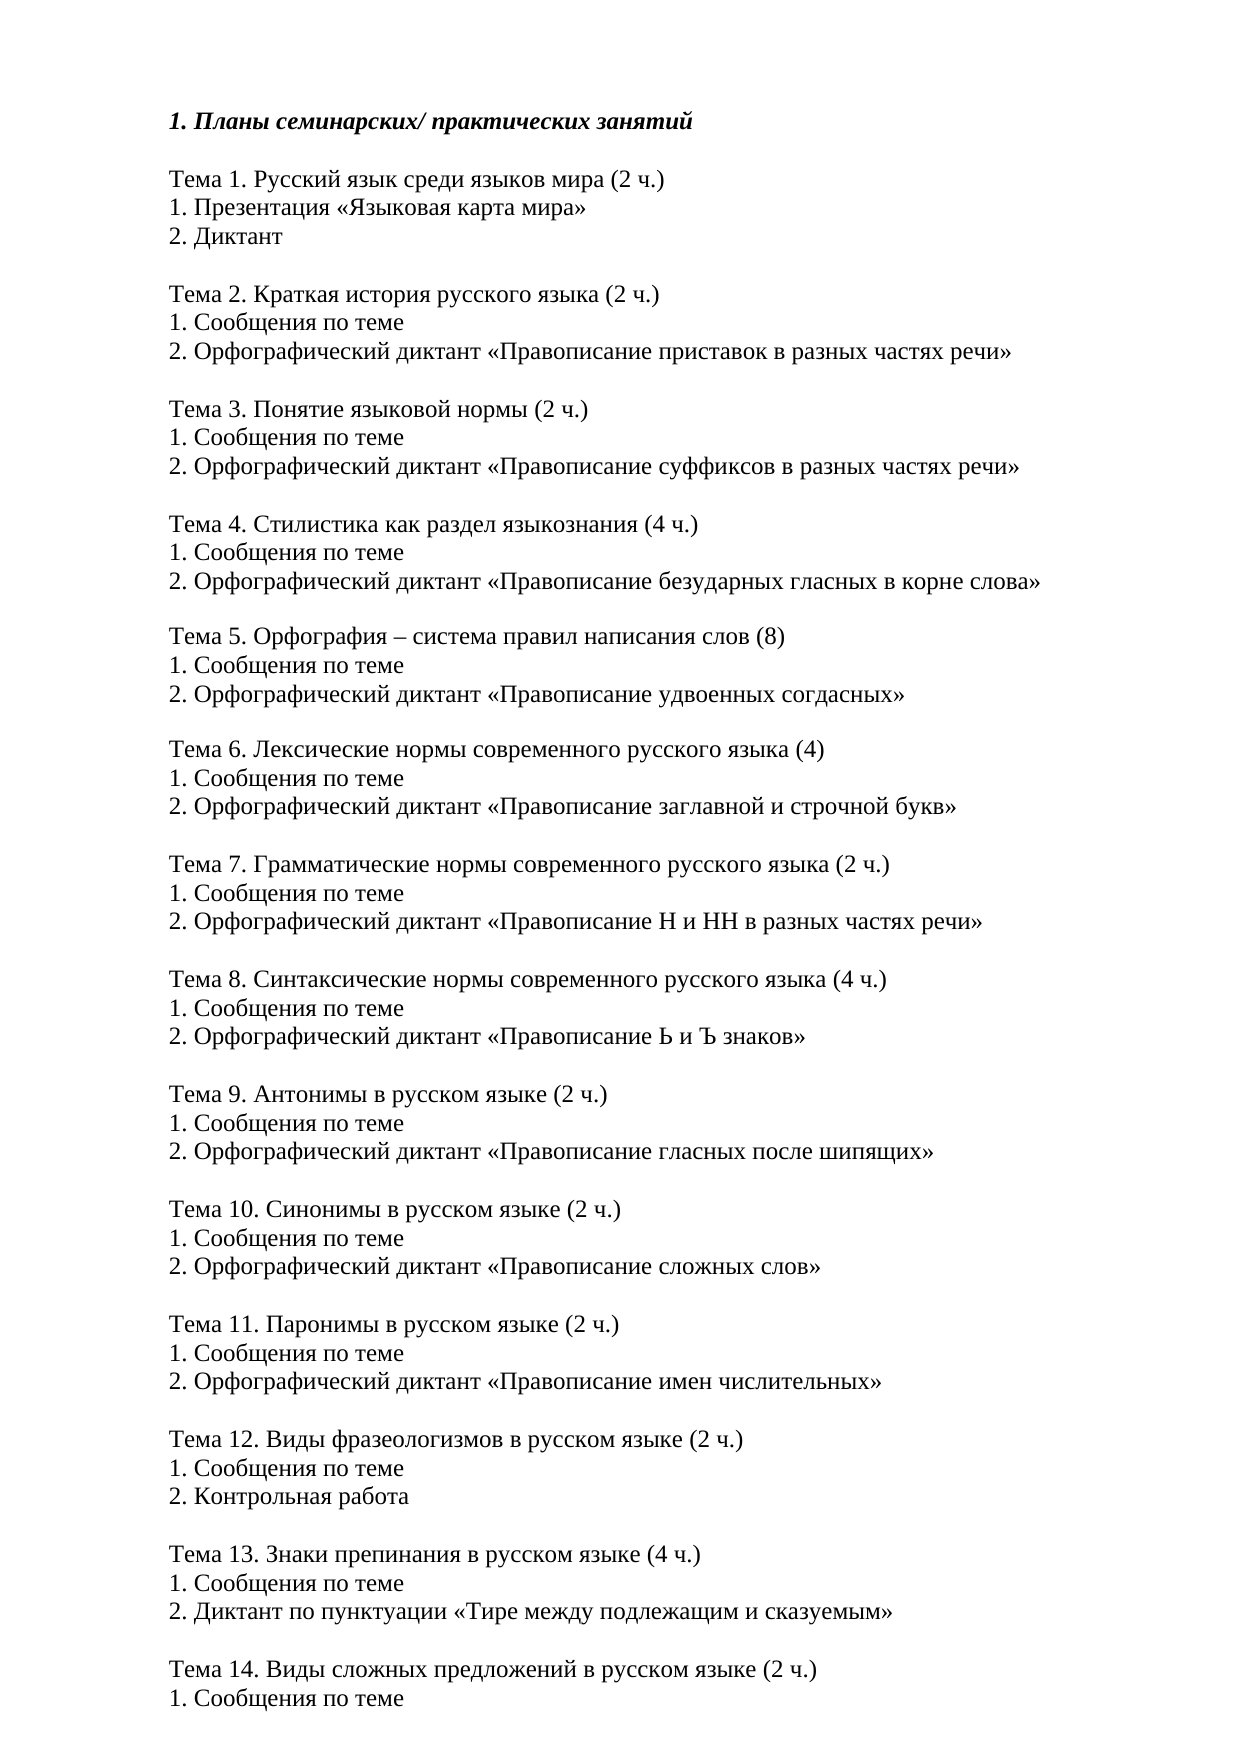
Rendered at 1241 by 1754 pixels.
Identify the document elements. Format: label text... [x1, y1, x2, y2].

text 1. Сообщения по теме [169, 1568, 1159, 1596]
text 1. Сообщения по теме [169, 1338, 1159, 1366]
text 2. Орфографический диктант «Правописание заглавной и строчной букв» [169, 791, 1159, 820]
text 1. Сообщения по теме [169, 1683, 1159, 1711]
text 2. Орфографический диктант «Правописание гласных после шипящих» [169, 1136, 1159, 1165]
text Тема 2. Краткая история русского языка (2 ч.) [169, 279, 1159, 307]
text 1. Сообщения по теме [169, 878, 1159, 906]
text 2. Диктант по пунктуации «Тире между подлежащим и сказуемым» [169, 1596, 1159, 1625]
text 2. Контрольная работа [169, 1481, 1159, 1510]
text Тема 4. Стилистика как раздел языкознания (4 ч.) [169, 509, 1159, 537]
text Тема 10. Синонимы в русском языке (2 ч.) [169, 1194, 1159, 1223]
text Тема 13. Знаки препинания в русском языке (4 ч.) [169, 1539, 1159, 1568]
text 1. Презентация «Языковая карта мира» [169, 192, 1159, 221]
text Тема 3. Понятие языковой нормы (2 ч.) [169, 394, 1159, 422]
text Тема 1. Русский язык среди языков мира (2 ч.) [169, 164, 1159, 192]
text 2. Орфографический диктант «Правописание приставок в разных частях речи» [169, 336, 1159, 365]
text 1. Сообщения по теме [169, 993, 1159, 1021]
text Тема 7. Грамматические нормы современного русского языка (2 ч.) [169, 849, 1159, 878]
text 1. Сообщения по теме [169, 307, 1159, 336]
text 2. Орфографический диктант «Правописание удвоенных согдасных» [169, 679, 1159, 708]
text Тема 8. Синтаксические нормы современного русского языка (4 ч.) [169, 964, 1159, 993]
text 2. Диктант [169, 221, 1159, 250]
text 1. Сообщения по теме [169, 650, 1159, 679]
text 2. Орфографический диктант «Правописание сложных слов» [169, 1251, 1159, 1280]
text 1. Сообщения по теме [169, 1453, 1159, 1481]
text 1. Сообщения по теме [169, 422, 1159, 451]
text 1. Сообщения по теме [169, 1108, 1159, 1136]
text 2. Орфографический диктант «Правописание суффиксов в разных частях речи» [169, 451, 1159, 480]
text 1. Планы семинарских/ практических занятий [169, 106, 1159, 135]
text 1. Сообщения по теме [169, 537, 1159, 566]
text Тема 12. Виды фразеологизмов в русском языке (2 ч.) [169, 1424, 1159, 1453]
text Тема 9. Антонимы в русском языке (2 ч.) [169, 1079, 1159, 1108]
text 2. Орфографический диктант «Правописание безударных гласных в корне слова» [169, 566, 1159, 595]
text 1. Сообщения по теме [169, 763, 1159, 791]
text Тема 14. Виды сложных предложений в русском языке (2 ч.) [169, 1654, 1159, 1683]
text Тема 5. Орфография – система правил написания слов (8) [169, 621, 1159, 650]
text 2. Орфографический диктант «Правописание имен числительных» [169, 1366, 1159, 1395]
text Тема 11. Паронимы в русском языке (2 ч.) [169, 1309, 1159, 1338]
text 1. Сообщения по теме [169, 1223, 1159, 1251]
text 2. Орфографический диктант «Правописание Ь и Ъ знаков» [169, 1021, 1159, 1050]
text 2. Орфографический диктант «Правописание Н и НН в разных частях речи» [169, 906, 1159, 935]
text Тема 6. Лексические нормы современного русского языка (4) [169, 734, 1159, 763]
